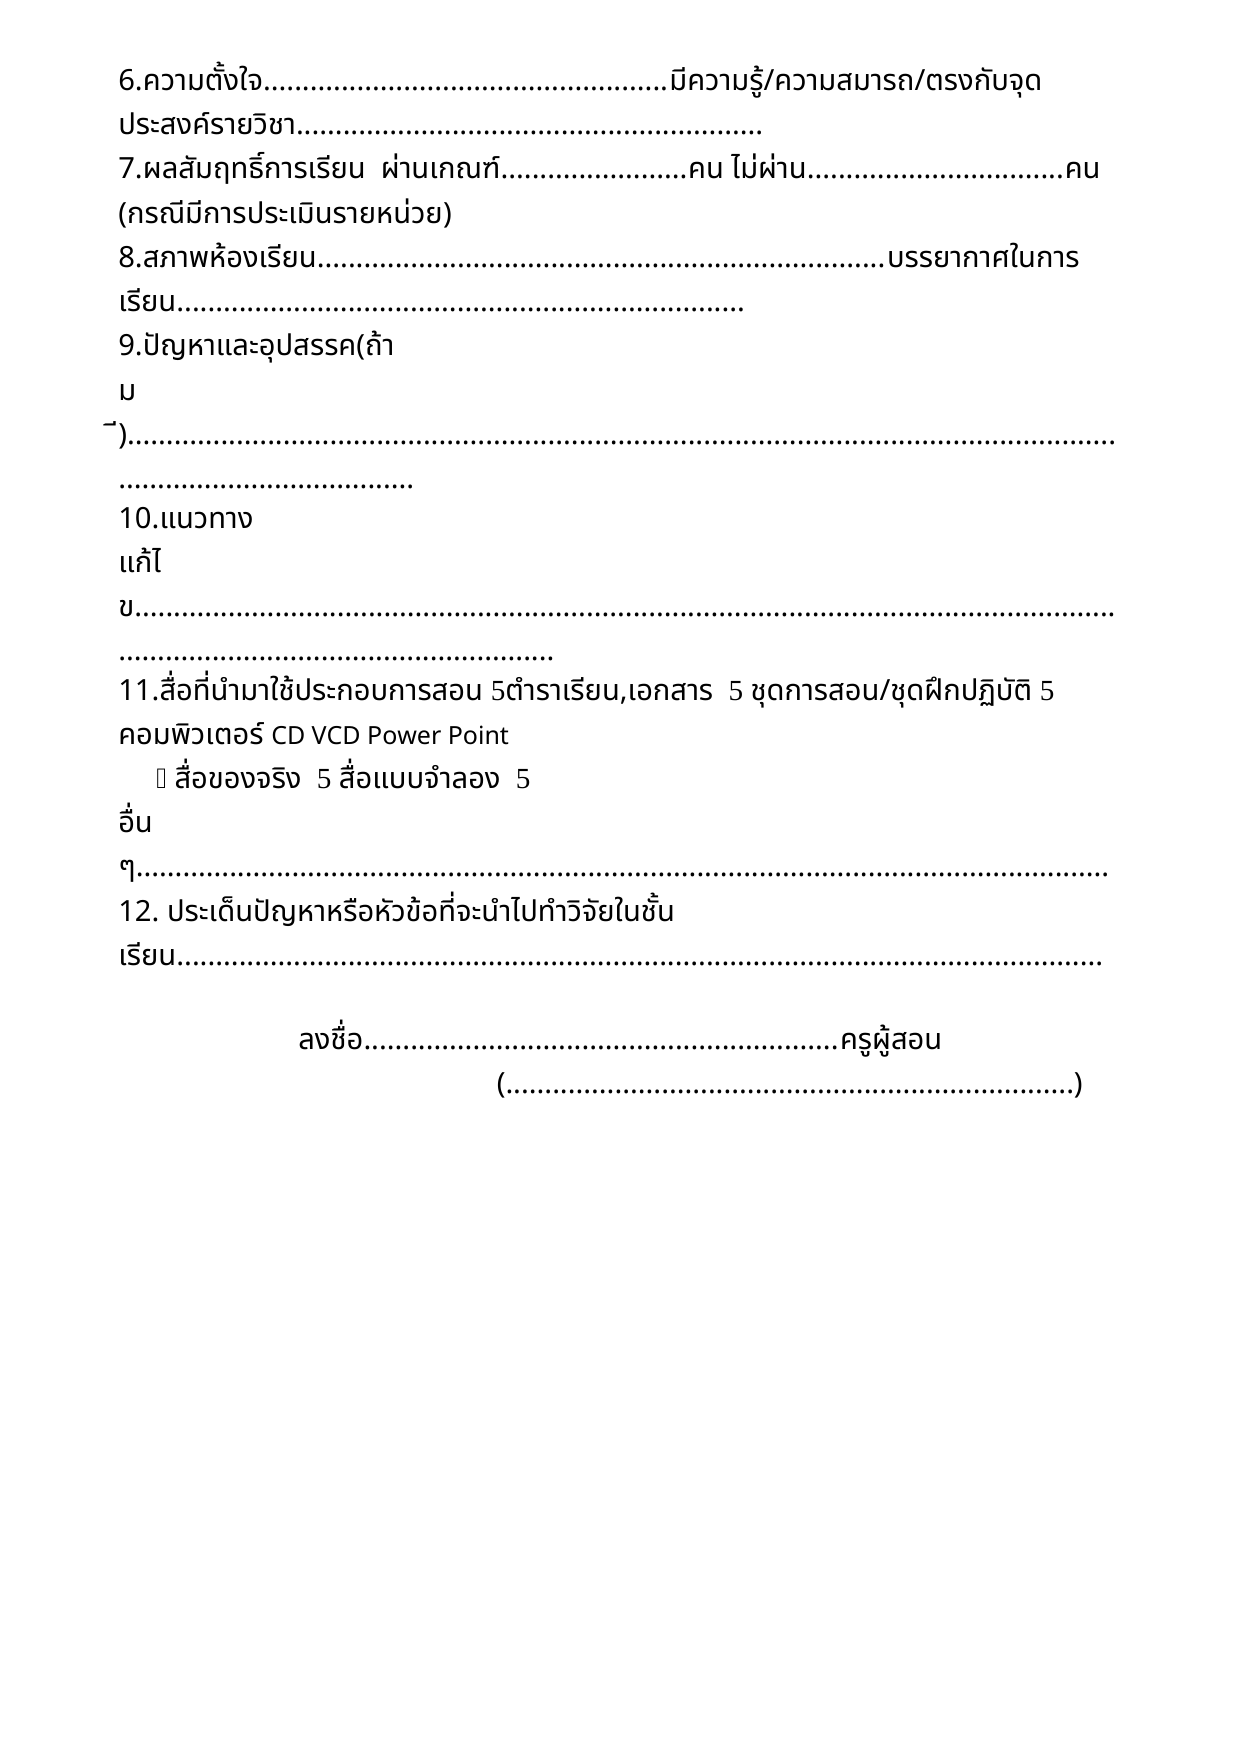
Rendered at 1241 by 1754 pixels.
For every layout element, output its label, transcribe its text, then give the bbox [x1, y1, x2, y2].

text 7.ผลสัมฤทธิ์การเรียน ผ่านเกณฑ์........................คน ไม่ผ่าน.................................คน (กรณีมีการประเมินรายหน่วย) [118, 148, 1122, 236]
text สื่อของจริง สื่อแบบจำลอง อื่นๆ............................................................................................................................. [118, 758, 1122, 890]
text 11.สื่อที่นำมาใช้ประกอบการสอน ตำราเรียน,เอกสาร ชุดการสอน/ชุดฝึกปฏิบัติ คอมพิวเตอร์ CD VCD Power Point [118, 669, 1122, 758]
text 6.ความตั้งใจ....................................................มีความรู้/ความสมารถ/ตรงกับจุดประสงค์รายวิชา............................................................ [118, 59, 1122, 148]
text 9.ปัญหาและอุปสรรค(ถ้ามี)..................................................................................................................................................................... [118, 325, 1122, 497]
text 10.แนวทางแก้ไข...................................................................................................................................................................................... [118, 497, 1122, 669]
text ลงชื่อ.............................................................ครูผู้สอน [118, 1018, 1122, 1062]
text (.........................................................................) [118, 1062, 1122, 1102]
text 12. ประเด็นปัญหาหรือหัวข้อที่จะนำไปทำวิจัยในชั้นเรียน....................................................................................................................... [118, 890, 1122, 978]
text 8.สภาพห้องเรียน.........................................................................บรรยากาศในการเรียน......................................................................... [118, 236, 1122, 325]
